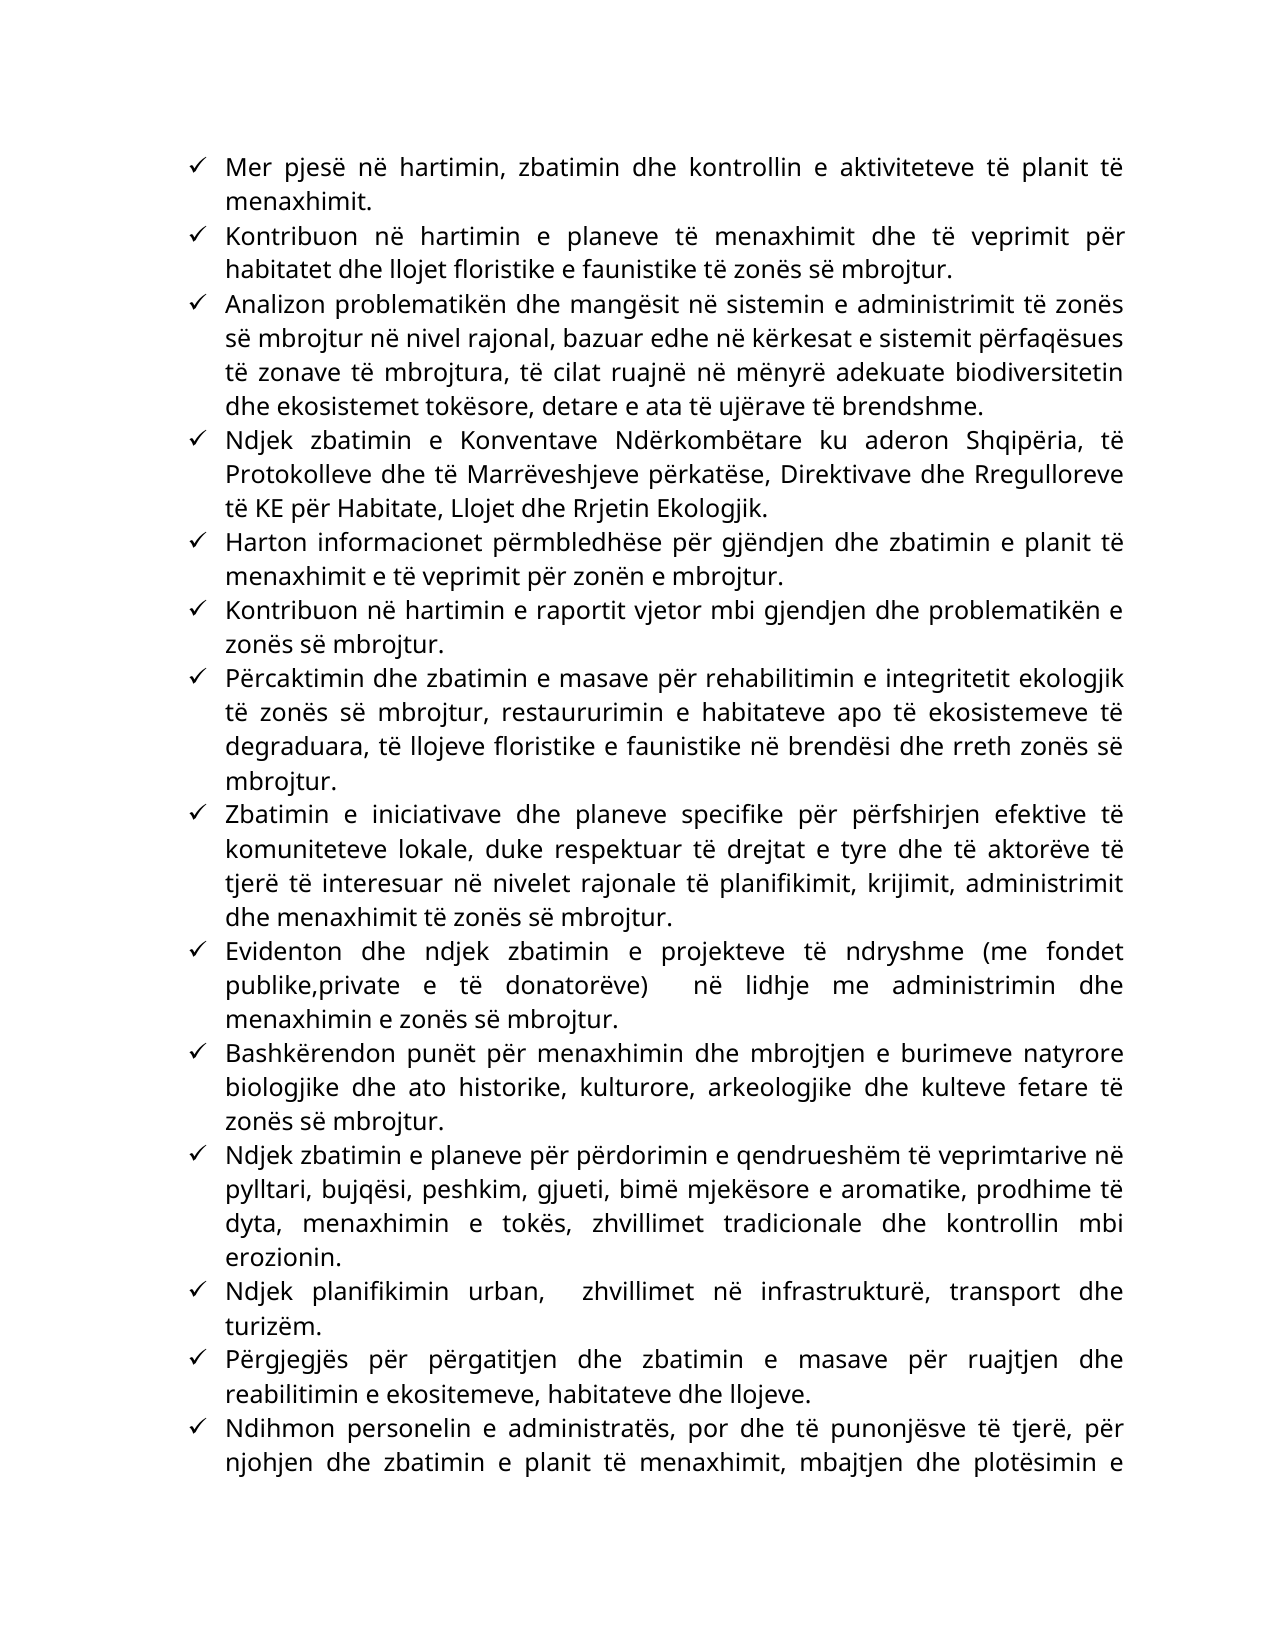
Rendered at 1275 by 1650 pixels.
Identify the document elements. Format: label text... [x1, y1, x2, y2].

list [187, 1410, 1125, 1478]
list Kontribuon në hartimin e planeve të menaxhimit dhe të veprimit për habitatet dhe llojet floristike e faunistike të zonës së mbrojtur. [187, 218, 1125, 286]
list Zbatimin e iniciativave dhe planeve specifike për përfshirjen efektive të komuniteteve lokale, duke respektuar të drejtat e tyre dhe të aktorëve të tjerë të interesuar në nivelet rajonale të planifikimit, krijimit, administrimit dhe menaxhimit të zonës së mbrojtur. [187, 797, 1125, 933]
list Përgjegjës për përgatitjen dhe zbatimin e masave për ruajtjen dhe reabilitimin e ekositemeve, habitateve dhe llojeve. [187, 1342, 1125, 1410]
list Analizon problematikën dhe mangësit në sistemin e administrimit të zonës së mbrojtur në nivel rajonal, bazuar edhe në kërkesat e sistemit përfaqësues të zonave të mbrojtura, të cilat ruajnë në mënyrë adekuate biodiversitetin dhe ekosistemet tokësore, detare e ata të ujërave të brendshme. [187, 286, 1125, 422]
list Evidenton dhe ndjek zbatimin e projekteve të ndryshme (me fondet publike,private e të donatorëve) në lidhje me administrimin dhe menaxhimin e zonës së mbrojtur. [187, 933, 1125, 1036]
list Ndjek zbatimin e Konventave Ndërkombëtare ku aderon Shqipëria, të Protokolleve dhe të Marrëveshjeve përkatëse, Direktivave dhe Rregulloreve të KE për Habitate, Llojet dhe Rrjetin Ekologjik. [187, 422, 1125, 525]
list Përcaktimin dhe zbatimin e masave për rehabilitimin e integritetit ekologjik të zonës së mbrojtur, restaururimin e habitateve apo të ekosistemeve të degraduara, të llojeve floristike e faunistike në brendësi dhe rreth zonës së mbrojtur. [187, 661, 1125, 797]
list Harton informacionet përmbledhëse për gjëndjen dhe zbatimin e planit të menaxhimit e të veprimit për zonën e mbrojtur. [187, 525, 1125, 593]
list Mer pjesë në hartimin, zbatimin dhe kontrollin e aktiviteteve të planit të menaxhimit. [187, 150, 1125, 218]
list Ndjek planifikimin urban, zhvillimet në infrastrukturë, transport dhe turizëm. [187, 1274, 1125, 1342]
list Bashkërendon punët për menaxhimin dhe mbrojtjen e burimeve natyrore biologjike dhe ato historike, kulturore, arkeologjike dhe kulteve fetare të zonës së mbrojtur. [187, 1036, 1125, 1138]
list Kontribuon në hartimin e raportit vjetor mbi gjendjen dhe problematikën e zonës së mbrojtur. [187, 593, 1125, 661]
list Ndjek zbatimin e planeve për përdorimin e qendrueshëm të veprimtarive në pylltari, bujqësi, peshkim, gjueti, bimë mjekësore e aromatike, prodhime të dyta, menaxhimin e tokës, zhvillimet tradicionale dhe kontrollin mbi erozionin. [187, 1138, 1125, 1274]
